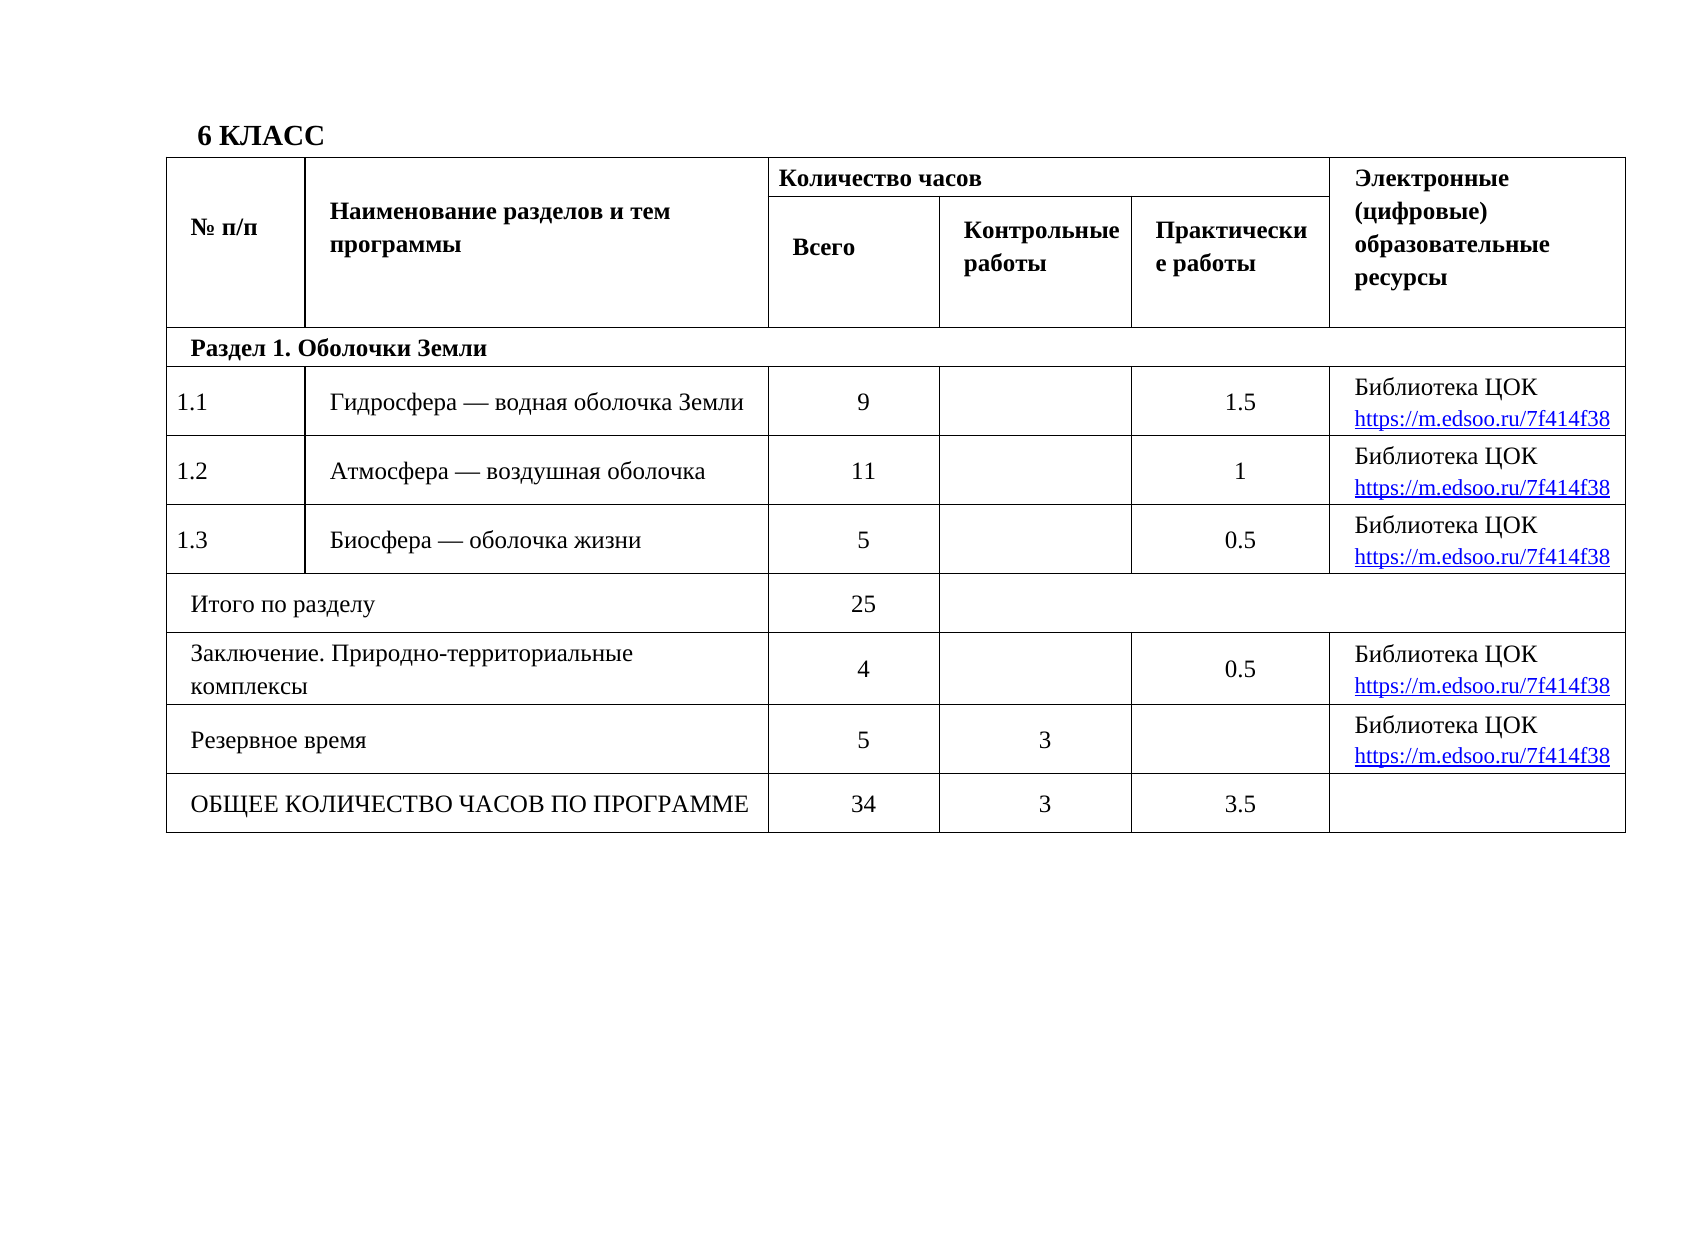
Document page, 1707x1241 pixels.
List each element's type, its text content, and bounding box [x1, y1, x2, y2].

table_cell ОБЩЕЕ КОЛИЧЕСТВО ЧАСОВ ПО ПРОГРАММЕ [167, 774, 768, 832]
table_header Электронные (цифровые) образовательные ресурсы [1330, 158, 1625, 327]
table_cell 3.5 [1132, 774, 1329, 832]
table_cell 4 [769, 633, 939, 704]
text 6 КЛАСС [190, 118, 1618, 152]
table_cell 5 [769, 505, 939, 573]
table_cell Биосфера — оболочка жизни [306, 505, 768, 573]
table_header № п/п [167, 158, 304, 327]
table_cell 0.5 [1132, 633, 1329, 704]
table_cell Резервное время [167, 705, 768, 773]
table_cell Библиотека ЦОК https://m.edsoo.ru/7f414f38 [1330, 705, 1625, 773]
table_cell 1.1 [167, 367, 304, 435]
table_cell Итого по разделу [167, 574, 768, 632]
table_cell Практические работы [1132, 197, 1329, 327]
table_header Наименование разделов и тем программы [306, 158, 768, 327]
table_cell 1.5 [1132, 367, 1329, 435]
table_cell Библиотека ЦОК https://m.edsoo.ru/7f414f38 [1330, 436, 1625, 504]
table_cell 3 [940, 705, 1131, 773]
table_cell [940, 574, 1625, 632]
table_cell [1330, 774, 1625, 832]
table_cell 0.5 [1132, 505, 1329, 573]
table_cell 3 [940, 774, 1131, 832]
table_cell Библиотека ЦОК https://m.edsoo.ru/7f414f38 [1330, 633, 1625, 704]
table_cell Контрольные работы [940, 197, 1131, 327]
table_cell [1132, 705, 1329, 773]
table_cell [940, 436, 1131, 504]
table_cell 11 [769, 436, 939, 504]
table_cell 1.2 [167, 436, 304, 504]
table_cell Всего [769, 197, 939, 327]
table_cell Библиотека ЦОК https://m.edsoo.ru/7f414f38 [1330, 367, 1625, 435]
table_cell [940, 505, 1131, 573]
table_header Количество часов [769, 158, 1329, 196]
table_cell 1.3 [167, 505, 304, 573]
table_cell 34 [769, 774, 939, 832]
table_cell Библиотека ЦОК https://m.edsoo.ru/7f414f38 [1330, 505, 1625, 573]
table_cell [940, 633, 1131, 704]
table_cell Раздел 1. Оболочки Земли [167, 328, 1625, 366]
table_cell 5 [769, 705, 939, 773]
table_cell Атмосфера — воздушная оболочка [306, 436, 768, 504]
table_cell 1 [1132, 436, 1329, 504]
table_cell 25 [769, 574, 939, 632]
table_cell Гидросфера — водная оболочка Земли [306, 367, 768, 435]
table_cell 9 [769, 367, 939, 435]
table_cell Заключение. Природно-территориальные комплексы [167, 633, 768, 704]
table_cell [940, 367, 1131, 435]
